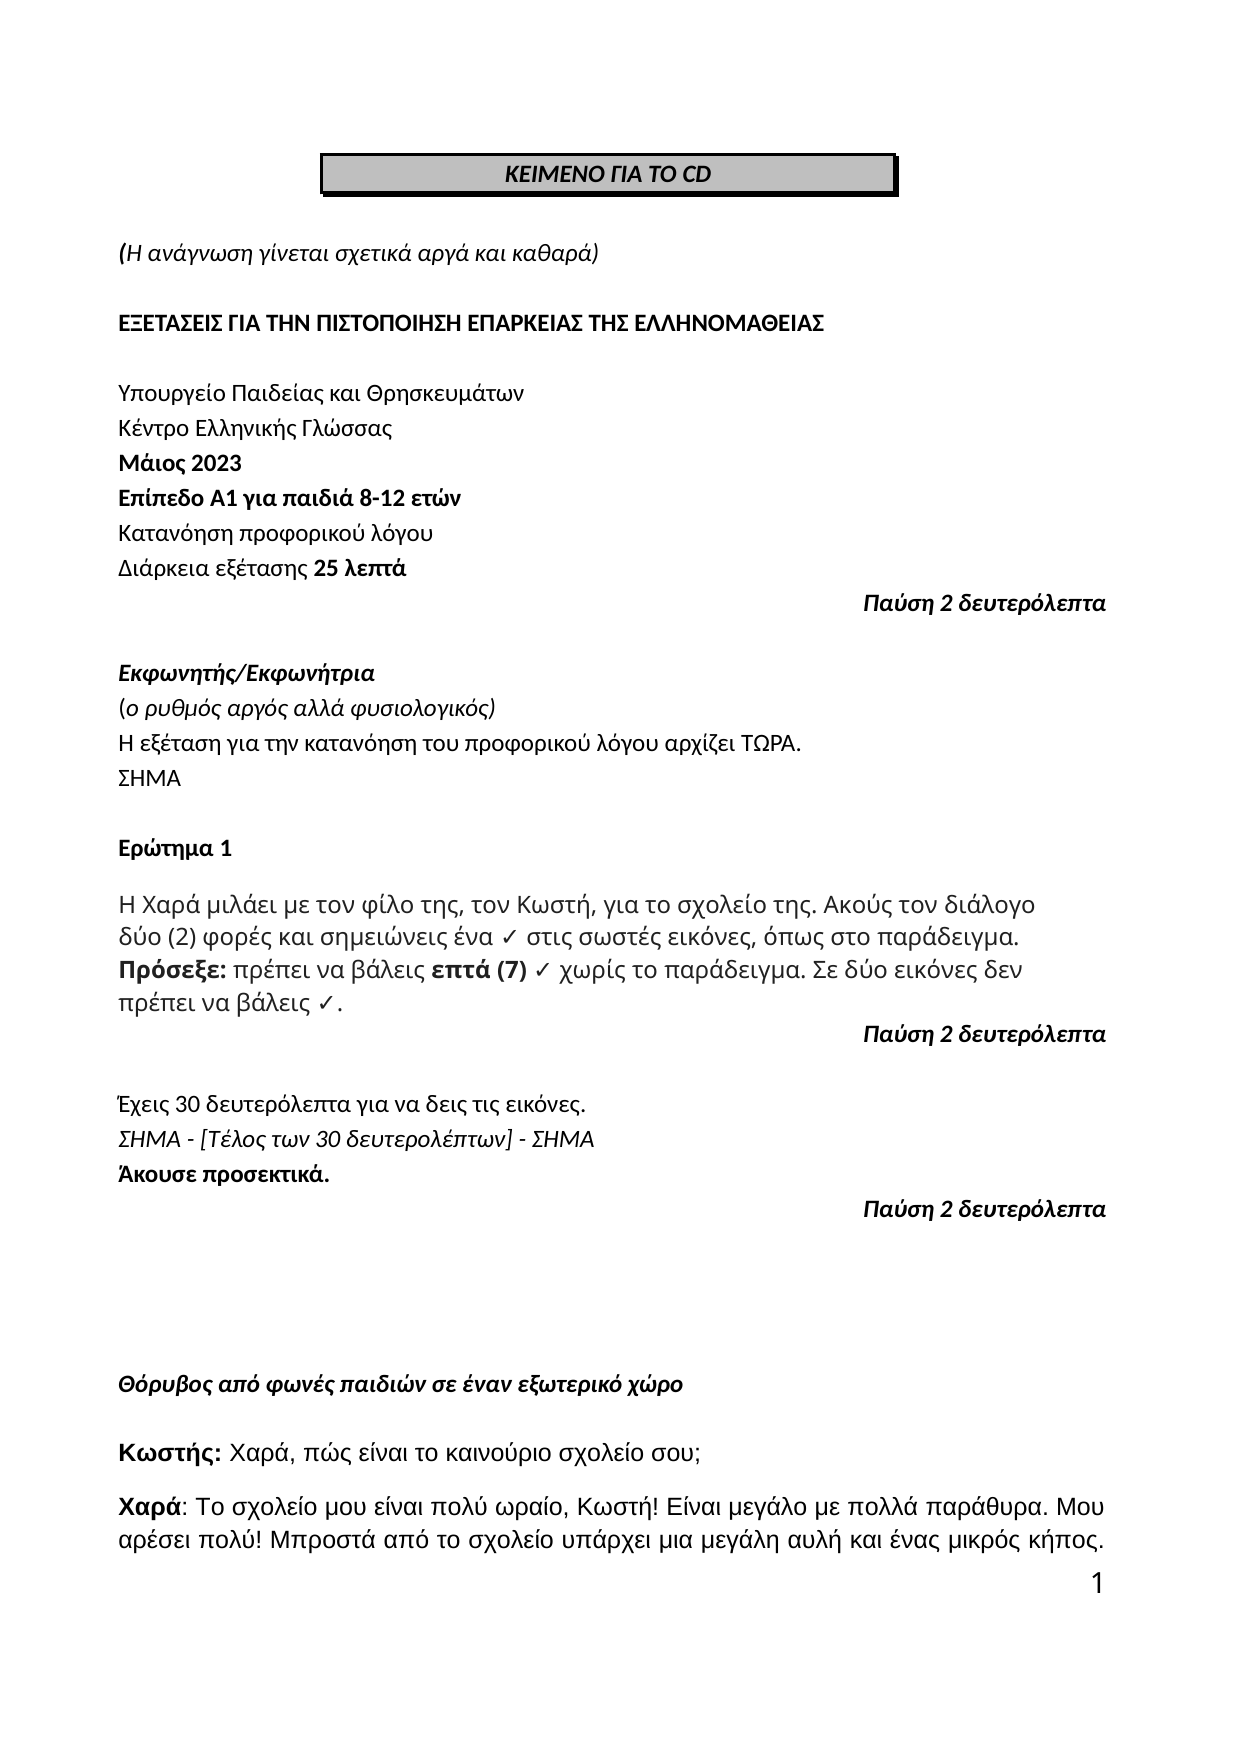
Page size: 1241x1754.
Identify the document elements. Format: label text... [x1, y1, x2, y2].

text Επίπεδο Α1 για παιδιά 8-12 ετών [118, 482, 1106, 512]
text ΣΗΜΑ [118, 762, 1106, 792]
text Παύση 2 δευτερόλεπτα [118, 1018, 1106, 1048]
text (ο ρυθμός αργός αλλά φυσιολογικός) [118, 692, 1106, 722]
text Έχεις 30 δευτερόλεπτα για να δεις τις εικόνες. [118, 1088, 1106, 1118]
text Η Χαρά μιλάει με τον φίλο της, τον Κωστή, για το σχολείο της. Ακούς τον διάλογο [118, 887, 1106, 920]
text Μάιος 2023 [118, 447, 1106, 477]
text ΣΗΜΑ - [Τέλος των 30 δευτερολέπτων] - ΣΗΜΑ [118, 1123, 1106, 1153]
text Θόρυβος από φωνές παιδιών σε έναν εξωτερικό χώρο [118, 1368, 1106, 1398]
text Άκουσε προσεκτικά. [118, 1158, 1106, 1188]
text Πρόσεξε: πρέπει να βάλεις επτά (7) ✓ χωρίς το παράδειγμα. Σε δύο εικόνες δεν [118, 953, 1106, 985]
text Κέντρο Ελληνικής Γλώσσας [118, 412, 1106, 442]
text Κωστής: Χαρά, πώς είναι το καινούριο σχολείο σου; [118, 1438, 1106, 1467]
text Εκφωνητής/Εκφωνήτρια [118, 657, 1106, 687]
text Υπουργείο Παιδείας και Θρησκευμάτων [118, 377, 1106, 407]
text ΚΕΙΜΕΝΟ ΓΙΑ ΤΟ CD [323, 156, 893, 191]
text Διάρκεια εξέτασης 25 λεπτά [118, 552, 1106, 582]
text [118, 1492, 1106, 1553]
text Παύση 2 δευτερόλεπτα [118, 1193, 1106, 1223]
text (Η ανάγνωση γίνεται σχετικά αργά και καθαρά) [118, 237, 1106, 267]
text Ερώτημα 1 [118, 832, 1106, 862]
text πρέπει να βάλεις ✓. [118, 985, 1106, 1018]
text ΕΞΕΤΑΣΕΙΣ ΓΙΑ ΤΗΝ ΠΙΣΤΟΠΟΙΗΣΗ ΕΠΑΡΚΕΙΑΣ ΤΗΣ ΕΛΛΗΝΟΜΑΘΕΙΑΣ [118, 307, 1106, 337]
text δύο (2) φορές και σημειώνεις ένα ✓ στις σωστές εικόνες, όπως στο παράδειγμα. [118, 920, 1106, 953]
text Κατανόηση προφορικού λόγου [118, 517, 1106, 547]
text Η εξέταση για την κατανόηση του προφορικού λόγου αρχίζει ΤΩΡΑ. [118, 727, 1106, 757]
text Παύση 2 δευτερόλεπτα [118, 587, 1106, 617]
